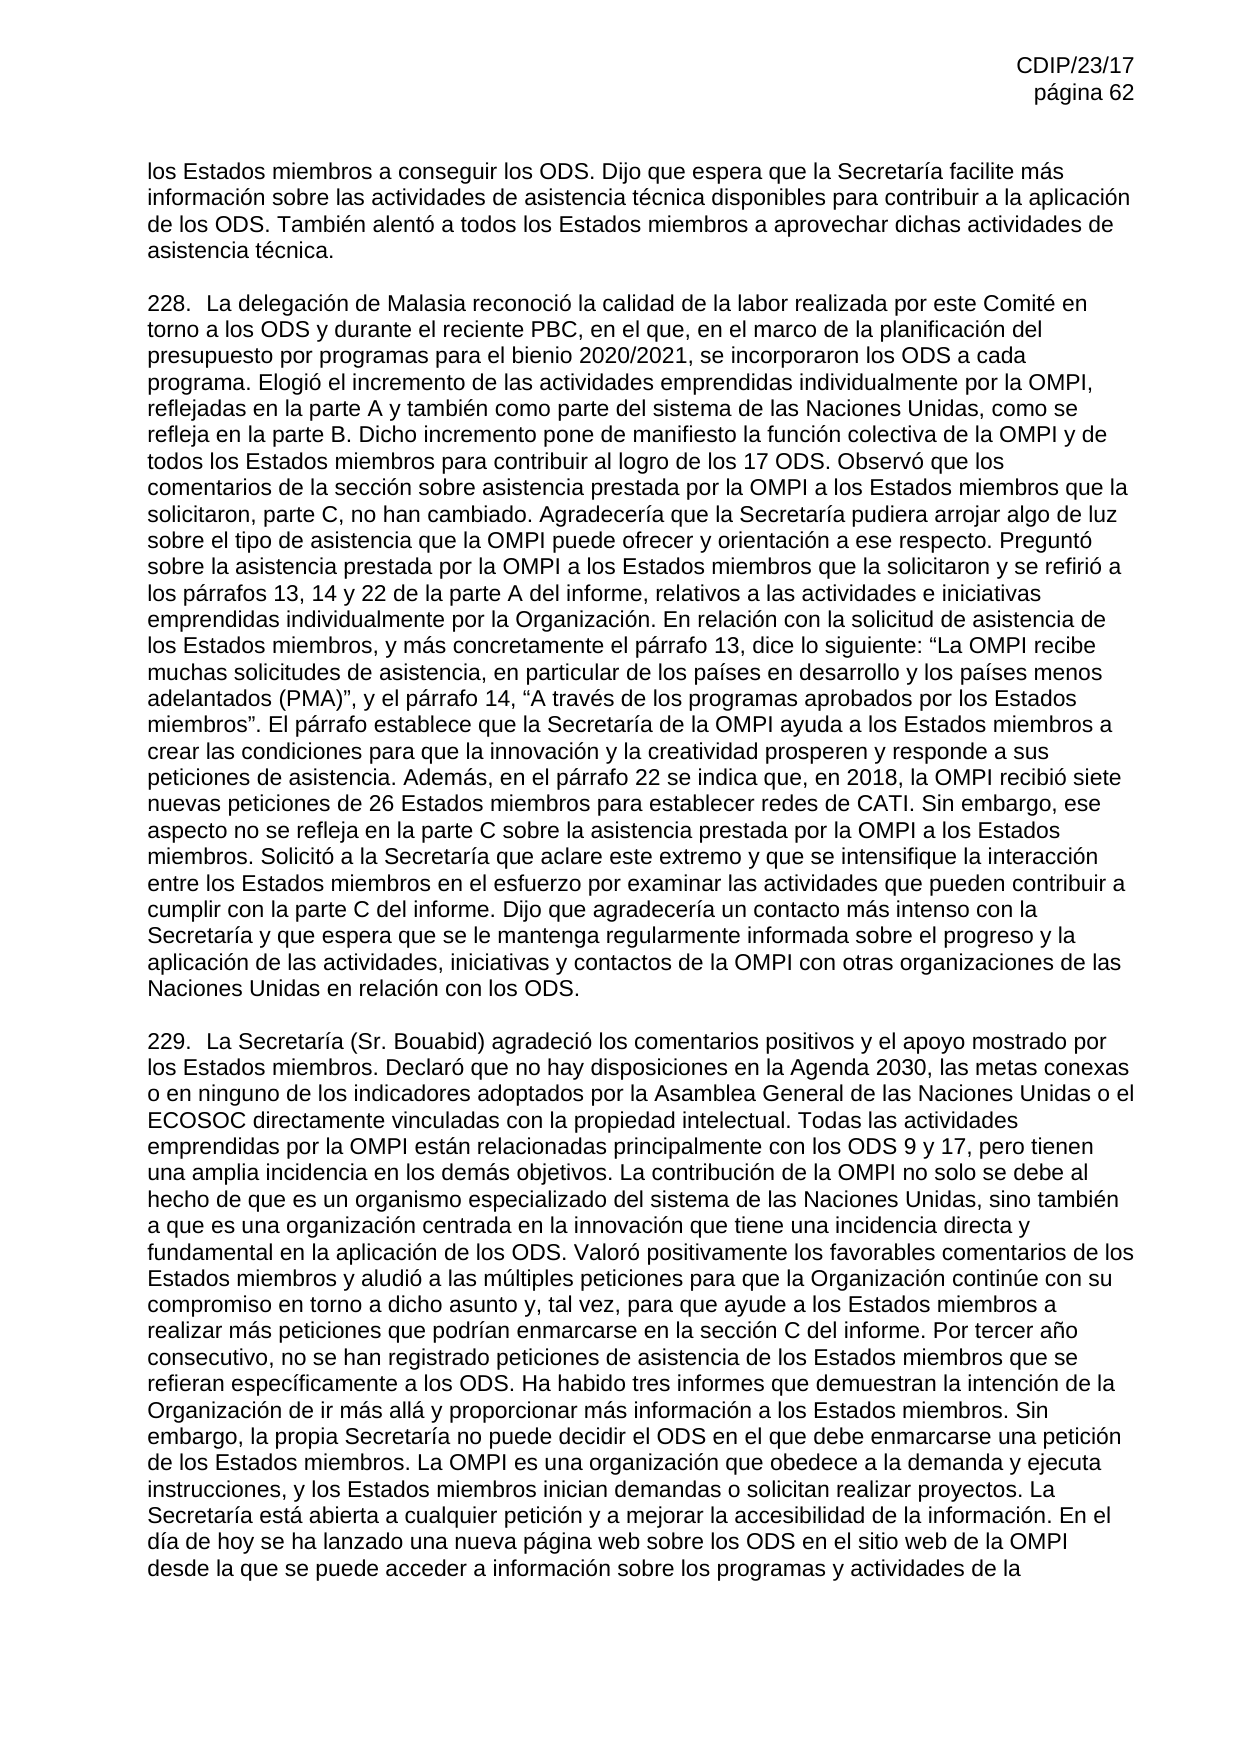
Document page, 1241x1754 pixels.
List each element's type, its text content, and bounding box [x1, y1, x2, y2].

list La delegación de Malasia reconoció la calidad de la labor realizada por este Comité en torno a los ODS y durante el reciente PBC, en el que, en el marco de la planificación del presupuesto por programas para el bienio 2020/2021, se incorporaron los ODS a cada programa. Elogió el incremento de las actividades emprendidas individualmente por la OMPI, reflejadas en la parte A y también como parte del sistema de las Naciones Unidas, como se refleja en la parte B. Dicho incremento pone de manifiesto la función colectiva de la OMPI y de todos los Estados miembros para contribuir al logro de los 17 ODS. Observó que los comentarios de la sección sobre asistencia prestada por la OMPI a los Estados miembros que la solicitaron, parte C, no han cambiado. Agradecería que la Secretaría pudiera arrojar algo de luz sobre el tipo de asistencia que la OMPI puede ofrecer y orientación a ese respecto. Preguntó sobre la asistencia prestada por la OMPI a los Estados miembros que la solicitaron y se refirió a los párrafos 13, 14 y 22 de la parte A del informe, relativos a las actividades e iniciativas emprendidas individualmente por la Organización. En relación con la solicitud de asistencia de los Estados miembros, y más concretamente el párrafo 13, dice lo siguiente: “La OMPI recibe muchas solicitudes de asistencia, en particular de los países en desarrollo y los países menos adelantados (PMA)”, y el párrafo 14, “A través de los programas aprobados por los Estados miembros”. El párrafo establece que la Secretaría de la OMPI ayuda a los Estados miembros a crear las condiciones para que la innovación y la creatividad prosperen y responde a sus peticiones de asistencia. Además, en el párrafo 22 se indica que, en 2018, la OMPI recibió siete nuevas peticiones de 26 Estados miembros para establecer redes de CATI. Sin embargo, ese aspecto no se refleja en la parte C sobre la asistencia prestada por la OMPI a los Estados miembros. Solicitó a la Secretaría que aclare este extremo y que se intensifique la interacción entre los Estados miembros en el esfuerzo por examinar las actividades que pueden contribuir a cumplir con la parte C del informe. Dijo que agradecería un contacto más intenso con la Secretaría y que espera que se le mantenga regularmente informada sobre el progreso y la aplicación de las actividades, iniciativas y contactos de la OMPI con otras organizaciones de las Naciones Unidas en relación con los ODS. [147, 290, 1134, 1001]
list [147, 158, 1134, 263]
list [147, 1028, 1134, 1581]
